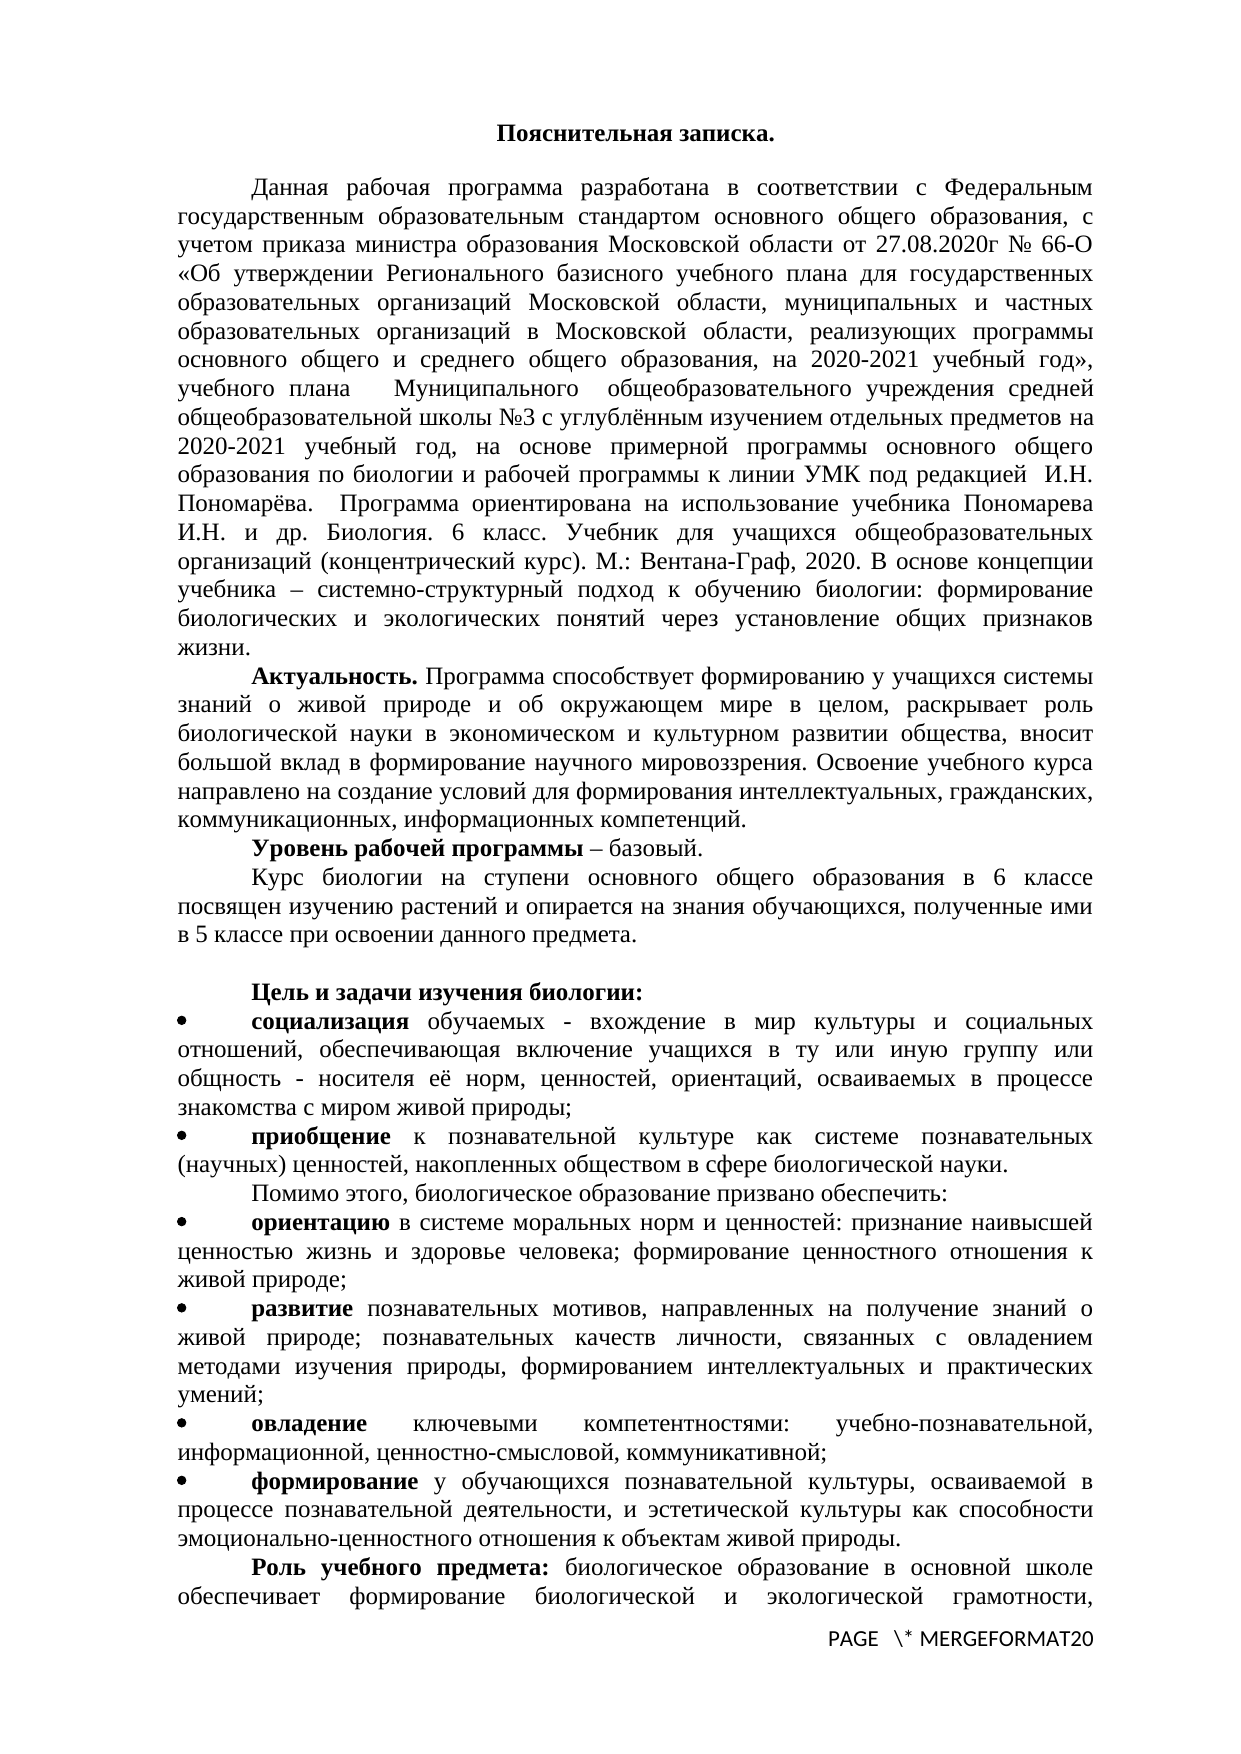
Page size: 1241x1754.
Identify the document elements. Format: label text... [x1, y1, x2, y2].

list овладение ключевыми компетентностями: учебно-познавательной, информационной, ценностно-смысловой, коммуникативной; [177, 1408, 1094, 1466]
list развитие познавательных мотивов, направленных на получение знаний о живой природе; познавательных качеств личности, связанных с овладением методами изучения природы, формированием интеллектуальных и практических умений; [177, 1293, 1094, 1408]
text Актуальность. Программа способствует формированию у учащихся системы знаний о живой природе и об окружающем мире в целом, раскрывает роль биологической науки в экономическом и культурном развитии общества, вносит большой вклад в формирование научного мировоззрения. Освоение учебного курса направлено на создание условий для формирования интеллектуальных, гражданских, коммуникационных, информационных компетенций. [177, 661, 1094, 833]
text Уровень рабочей программы – базовый. [177, 833, 1094, 862]
text Данная рабочая программа разработана в соответствии с Федеральным государственным образовательным стандартом основного общего образования, с учетом приказа министра образования Московской области от 27.08.2020г № 66-О «Об утверждении Регионального базисного учебного плана для государственных образовательных организаций Московской области, муниципальных и частных образовательных организаций в Московской области, реализующих программы основного общего и среднего общего образования, на 2020-2021 учебный год», учебного плана Муниципального общеобразовательного учреждения средней общеобразовательной школы №3 с углублённым изучением отдельных предметов на 2020-2021 учебный год, на основе примерной программы основного общего образования по биологии и рабочей программы к линии УМК под редакцией И.Н. Пономарёва. Программа ориентирована на использование учебника Пономарева И.Н. и др. Биология. 6 класс. Учебник для учащихся общеобразовательных организаций (концентрический курс). М.: Вентана-Граф, 2020. В основе концепции учебника – системно-структурный подход к обучению биологии: формирование биологических и экологических понятий через установление общих признаков жизни. [177, 172, 1094, 661]
list социализация обучаемых - вхождение в мир культуры и социальных отношений, обеспечивающая включение учащихся в ту или иную группу или общность - носителя её норм, ценностей, ориентаций, осваиваемых в процессе знакомства с миром живой природы; [177, 1006, 1094, 1121]
text Курс биологии на ступени основного общего образования в 6 классе посвящен изучению растений и опирается на знания обучающихся, полученные ими в 5 классе при освоении данного предмета. [177, 862, 1094, 948]
list формирование у обучающихся познавательной культуры, осваиваемой в процессе познавательной деятельности, и эстетической культуры как способности эмоционально-ценностного отношения к объектам живой природы. [177, 1466, 1094, 1552]
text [177, 1552, 1094, 1609]
text Помимо этого, биологическое образование призвано обеспечить: [177, 1178, 1094, 1207]
list ориентацию в системе моральных норм и ценностей: признание наивысшей ценностью жизнь и здоровье человека; формирование ценностного отношения к живой природе; [177, 1207, 1094, 1293]
text Цель и задачи изучения биологии: [177, 977, 1094, 1006]
text Пояснительная записка. [177, 118, 1094, 147]
list приобщение к познавательной культуре как системе познавательных (научных) ценностей, накопленных обществом в сфере биологической науки. [177, 1121, 1094, 1178]
